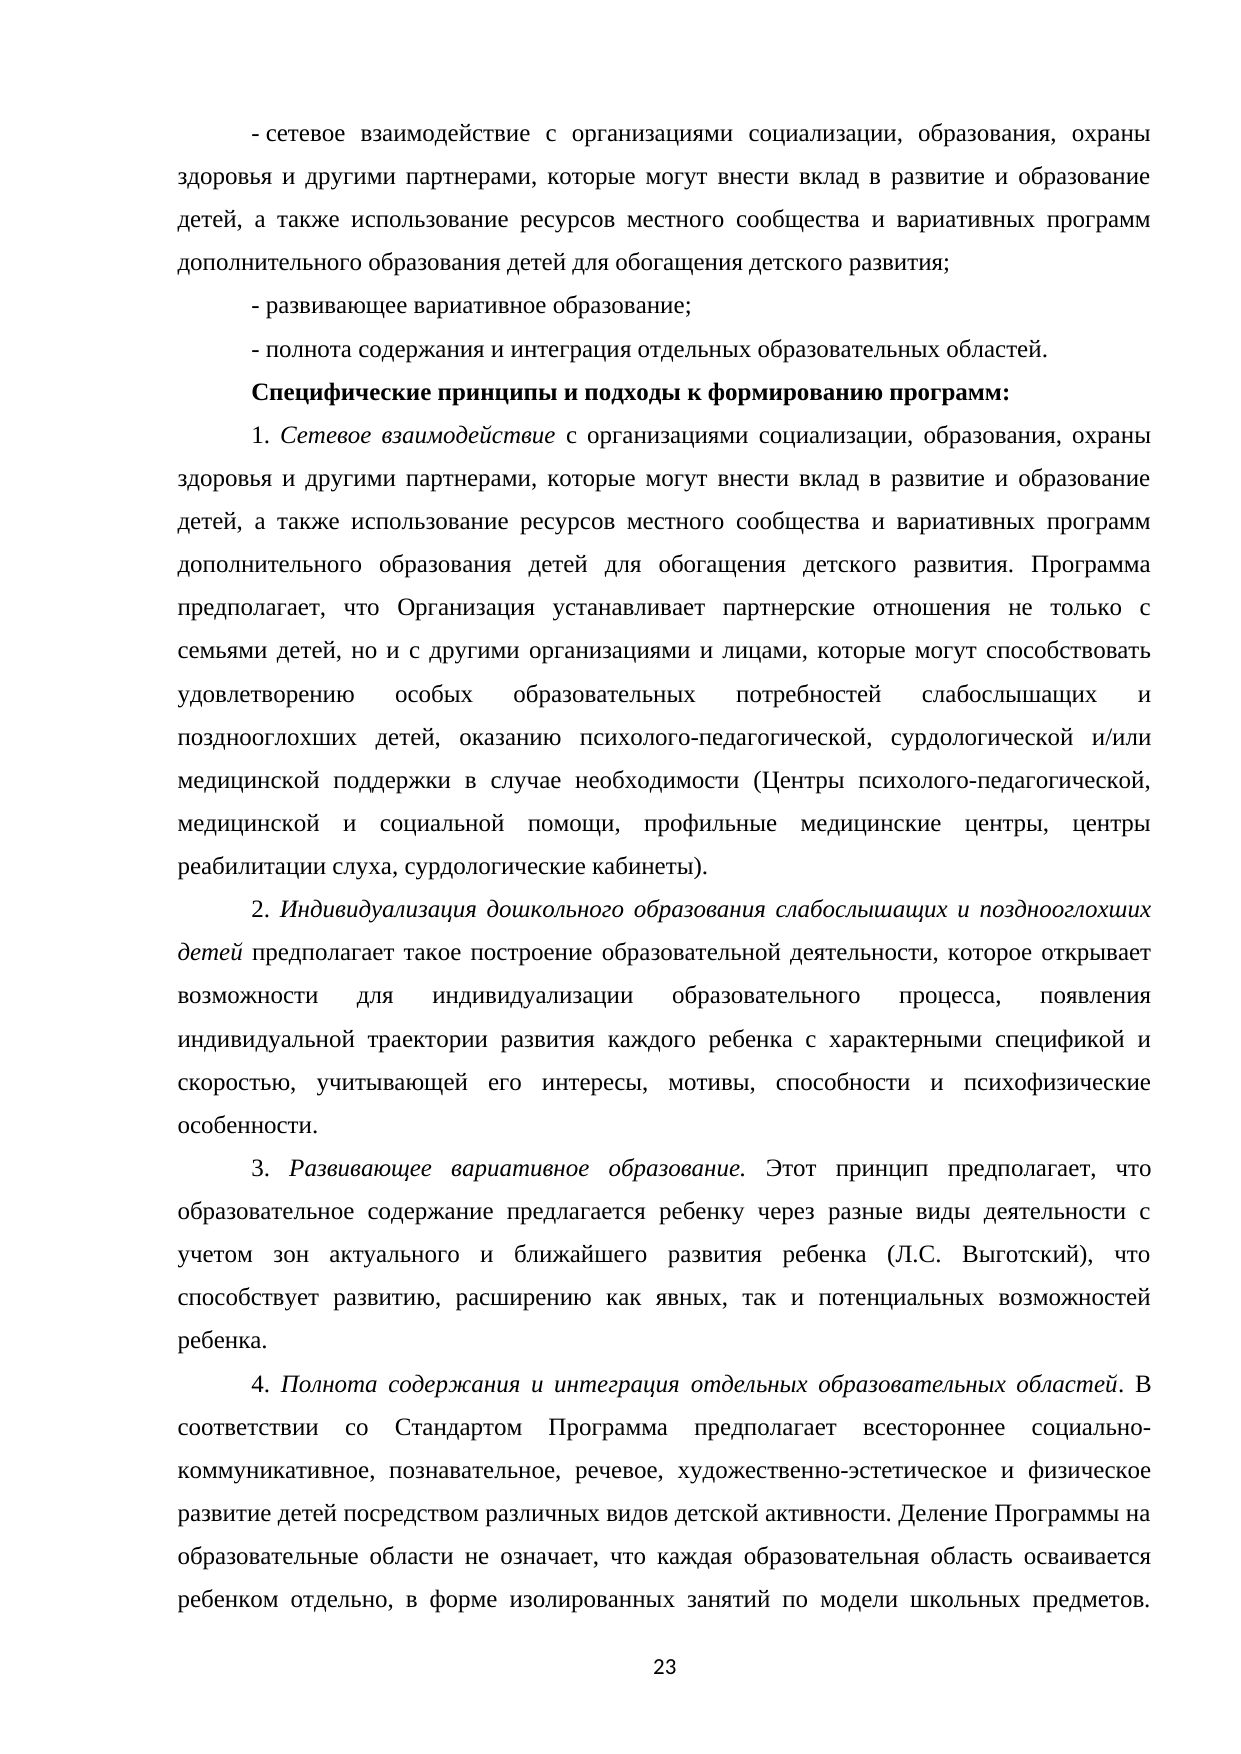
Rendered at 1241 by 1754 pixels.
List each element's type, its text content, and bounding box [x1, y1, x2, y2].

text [177, 1369, 1152, 1613]
text - сетевое взаимодействие с организациями социализации, образования, охраны здоровья и другими партнерами, которые могут внести вклад в развитие и образование детей, а также использование ресурсов местного сообщества и вариативных программ дополнительного образования детей для обогащения детского развития; [177, 118, 1152, 276]
text 3. Развивающее вариативное образование. Этот принцип предполагает, что образовательное содержание предлагается ребенку через разные виды деятельности с учетом зон актуального и ближайшего развития ребенка (Л.С. Выготский), что способствует развитию, расширению как явных, так и потенциальных возможностей ребенка. [177, 1153, 1152, 1354]
text 2. Индивидуализация дошкольного образования слабослышащих и позднооглохших детей предполагает такое построение образовательной деятельности, которое открывает возможности для индивидуализации образовательного процесса, появления индивидуальной траектории развития каждого ребенка с характерными спецификой и скоростью, учитывающей его интересы, мотивы, способности и психофизические особенности. [177, 894, 1152, 1139]
text - развивающее вариативное образование; [177, 291, 1152, 319]
text 1. Сетевое взаимодействие с организациями социализации, образования, охраны здоровья и другими партнерами, которые могут внести вклад в развитие и образование детей, а также использование ресурсов местного сообщества и вариативных программ дополнительного образования детей для обогащения детского развития. Программа предполагает, что Организация устанавливает партнерские отношения не только с семьями детей, но и с другими организациями и лицами, которые могут способствовать удовлетворению особых образовательных потребностей слабослышащих и позднооглохших детей, оказанию психолого-педагогической, сурдологической и/или медицинской поддержки в случае необходимости (Центры психолого-педагогической, медицинской и социальной помощи, профильные медицинские центры, центры реабилитации слуха, сурдологические кабинеты). [177, 420, 1152, 880]
text - полнота содержания и интеграция отдельных образовательных областей. [177, 334, 1152, 362]
text Специфические принципы и подходы к формированию программ: [177, 377, 1152, 406]
